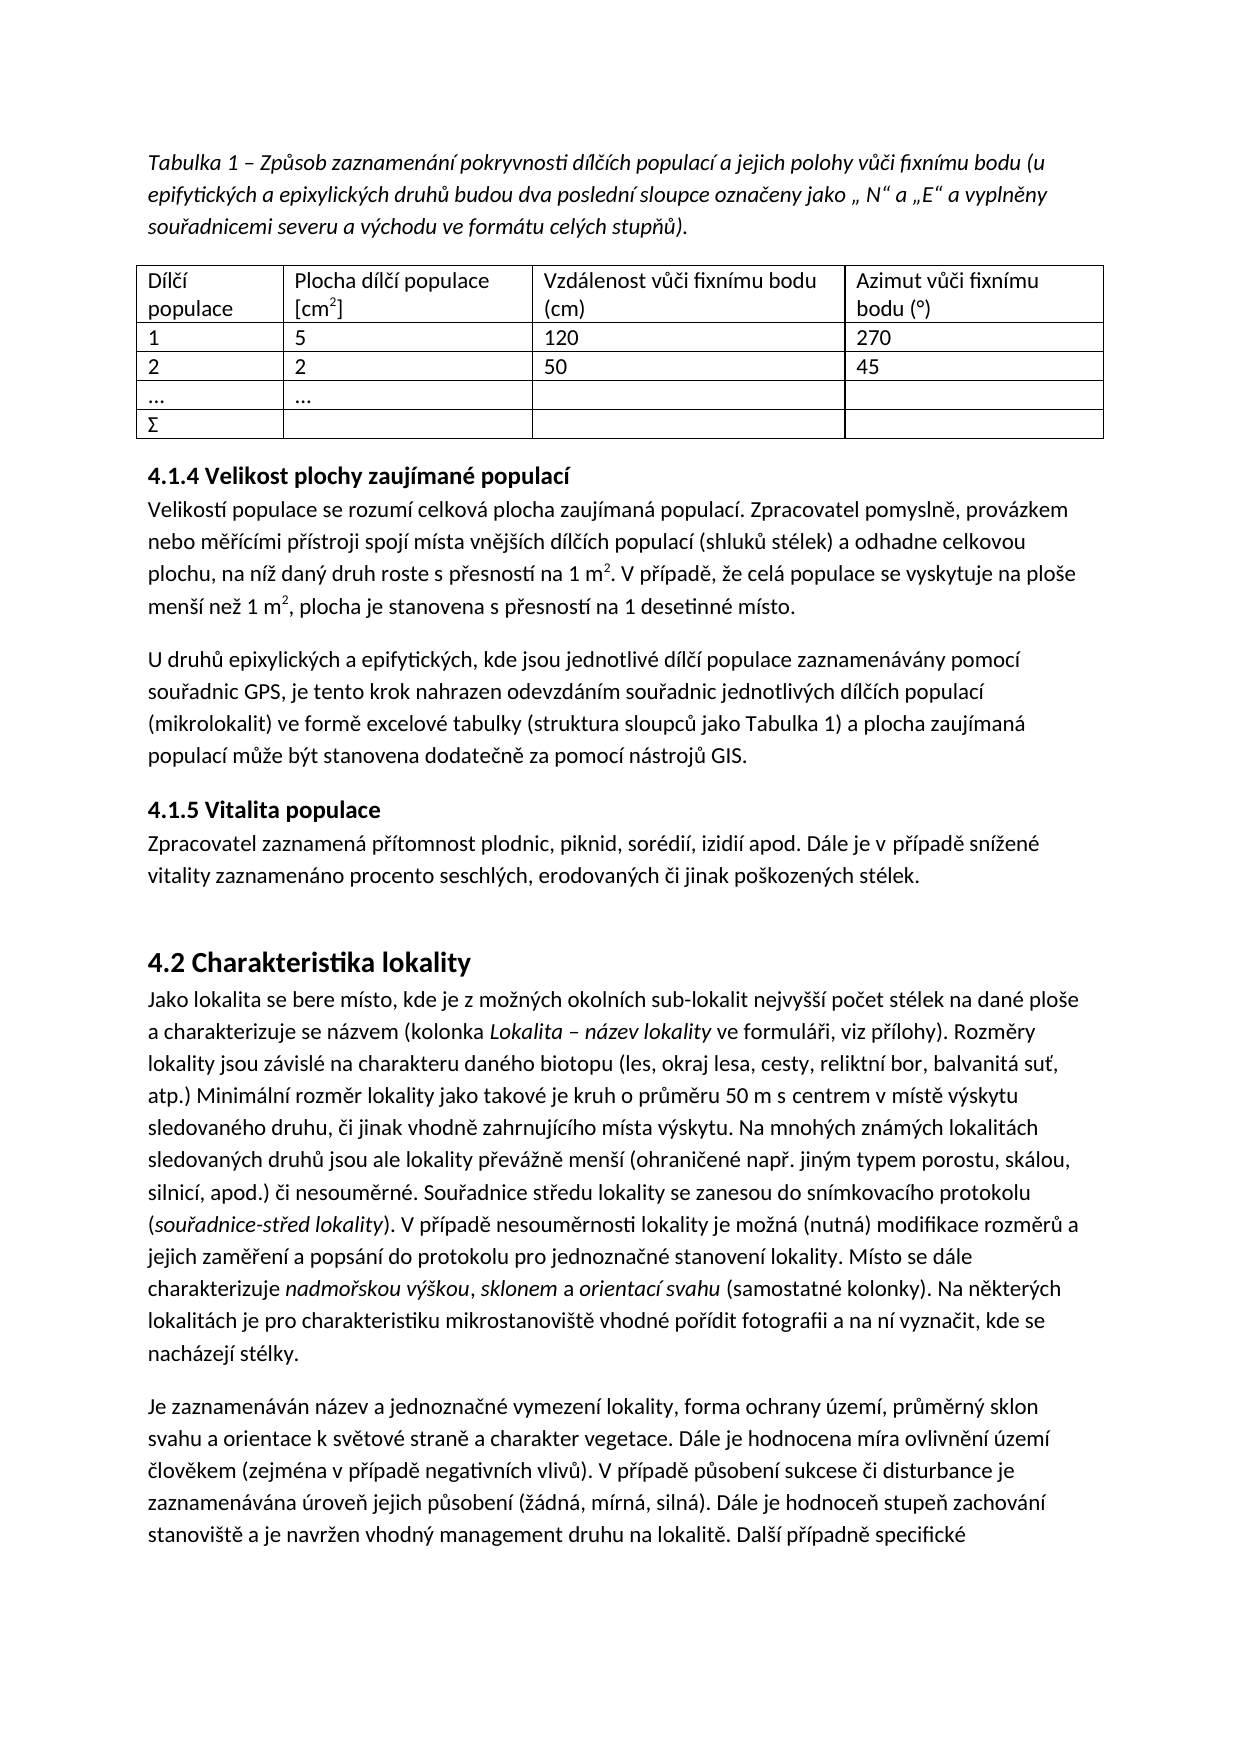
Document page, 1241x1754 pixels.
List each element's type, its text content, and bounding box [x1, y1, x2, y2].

table_cell 2 [284, 352, 532, 380]
table_header Vzdálenost vůči fixnímu bodu (cm) [533, 266, 844, 322]
table_cell [846, 410, 1103, 438]
table_cell ... [137, 381, 283, 409]
table_cell [284, 410, 532, 438]
text U druhů epixylických a epifytických, kde jsou jednotlivé dílčí populace zaznamenávány pomocí souřadnic GPS, je tento krok nahrazen odevzdáním souřadnic jednotlivých dílčích populací (mikrolokalit) ve formě excelové tabulky (struktura sloupců jako Tabulka 1) a plocha zaujímaná populací může být stanovena dodatečně za pomocí nástrojů GIS. [148, 645, 1093, 769]
subtitle 4.2 Charakteristika lokality [148, 944, 1093, 979]
table_cell Ʃ [137, 410, 283, 438]
text Zpracovatel zaznamená přítomnost plodnic, piknid, sorédií, izidií apod. Dále je v případě snížené vitality zaznamenáno procento seschlých, erodovaných či jinak poškozených stélek. [148, 829, 1093, 889]
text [148, 1392, 1093, 1548]
table_header Azimut vůči fixnímu bodu (°) [846, 266, 1103, 322]
text Velikostí populace se rozumí celková plocha zaujímaná populací. Zpracovatel pomyslně, provázkem nebo měřícími přístroji spojí místa vnějších dílčích populací (shluků stélek) a odhadne celkovou plochu, na níž daný druh roste s přesností na 1 m2. V případě, že celá populace se vyskytuje na ploše menší než 1 m2, plocha je stanovena s přesností na 1 desetinné místo. [148, 495, 1093, 620]
subtitle 4.1.4 Velikost plochy zaujímané populací [148, 460, 1093, 491]
table_cell 5 [284, 323, 532, 351]
table_cell [533, 381, 844, 409]
table_cell 270 [846, 323, 1103, 351]
text Jako lokalita se bere místo, kde je z možných okolních sub-lokalit nejvyšší počet stélek na dané ploše a charakterizuje se názvem (kolonka Lokalita – název lokality ve formuláři, viz přílohy). Rozměry lokality jsou závislé na charakteru daného biotopu (les, okraj lesa, cesty, reliktní bor, balvanitá suť, atp.) Minimální rozměr lokality jako takové je kruh o průměru 50 m s centrem v místě výskytu sledovaného druhu, či jinak vhodně zahrnujícího místa výskytu. Na mnohých známých lokalitách sledovaných druhů jsou ale lokality převážně menší (ohraničené např. jiným typem porostu, skálou, silnicí, apod.) či nesouměrné. Souřadnice středu lokality se zanesou do snímkovacího protokolu (souřadnice-střed lokality). V případě nesouměrnosti lokality je možná (nutná) modifikace rozměrů a jejich zaměření a popsání do protokolu pro jednoznačné stanovení lokality. Místo se dále charakterizuje nadmořskou výškou, sklonem a orientací svahu (samostatné kolonky). Na některých lokalitách je pro charakteristiku mikrostanoviště vhodné pořídit fotografii a na ní vyznačit, kde se nacházejí stélky. [148, 985, 1093, 1367]
table_cell 50 [533, 352, 844, 380]
text Tabulka 1 – Způsob zaznamenání pokryvnosti dílčích populací a jejich polohy vůči fixnímu bodu (u epifytických a epixylických druhů budou dva poslední sloupce označeny jako „ N“ a „E“ a vyplněny souřadnicemi severu a východu ve formátu celých stupňů). [148, 148, 1093, 240]
table_cell [846, 381, 1103, 409]
table_cell 45 [846, 352, 1103, 380]
table_cell 2 [137, 352, 283, 380]
table_cell [533, 410, 844, 438]
table_header Dílčí populace [137, 266, 283, 322]
table_cell ... [284, 381, 532, 409]
table_cell 1 [137, 323, 283, 351]
table_cell 120 [533, 323, 844, 351]
subtitle 4.1.5 Vitalita populace [148, 794, 1093, 825]
table_header Plocha dílčí populace [cm2] [284, 266, 532, 322]
